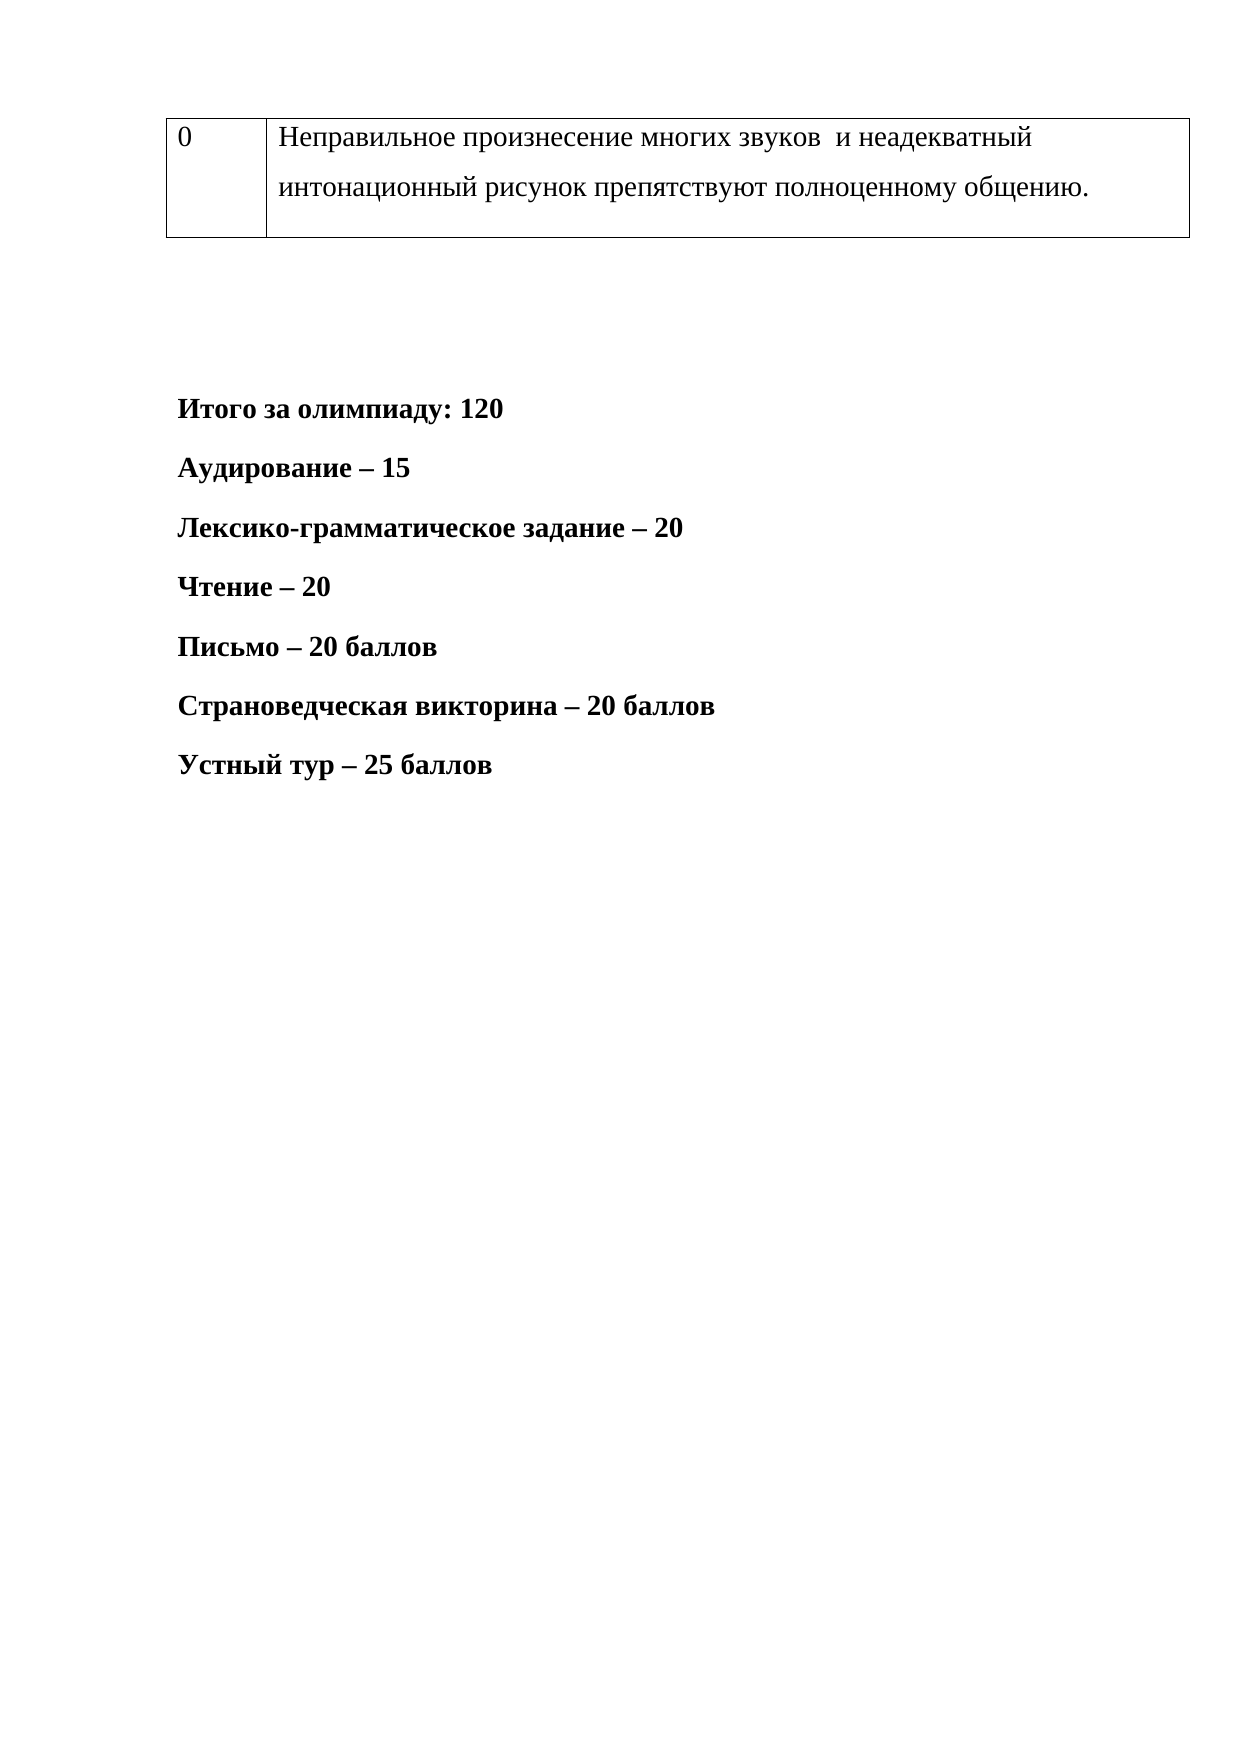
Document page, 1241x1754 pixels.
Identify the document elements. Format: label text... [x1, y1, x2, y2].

text Устный тур – 25 баллов [177, 747, 1152, 781]
text Лексико-грамматическое задание – 20 [177, 510, 1152, 543]
table_cell Неправильное произнесение многих звуков и неадекватный интонационный рисунок препятствуют полноценному общению. [267, 119, 1189, 237]
text Страноведческая викторина – 20 баллов [177, 688, 1152, 722]
text Письмо – 20 баллов [177, 629, 1152, 662]
text Аудирование – 15 [177, 451, 1152, 484]
text Итого за олимпиаду: 120 [177, 391, 1152, 425]
text Чтение – 20 [177, 569, 1152, 603]
table_cell 0 [167, 119, 266, 237]
